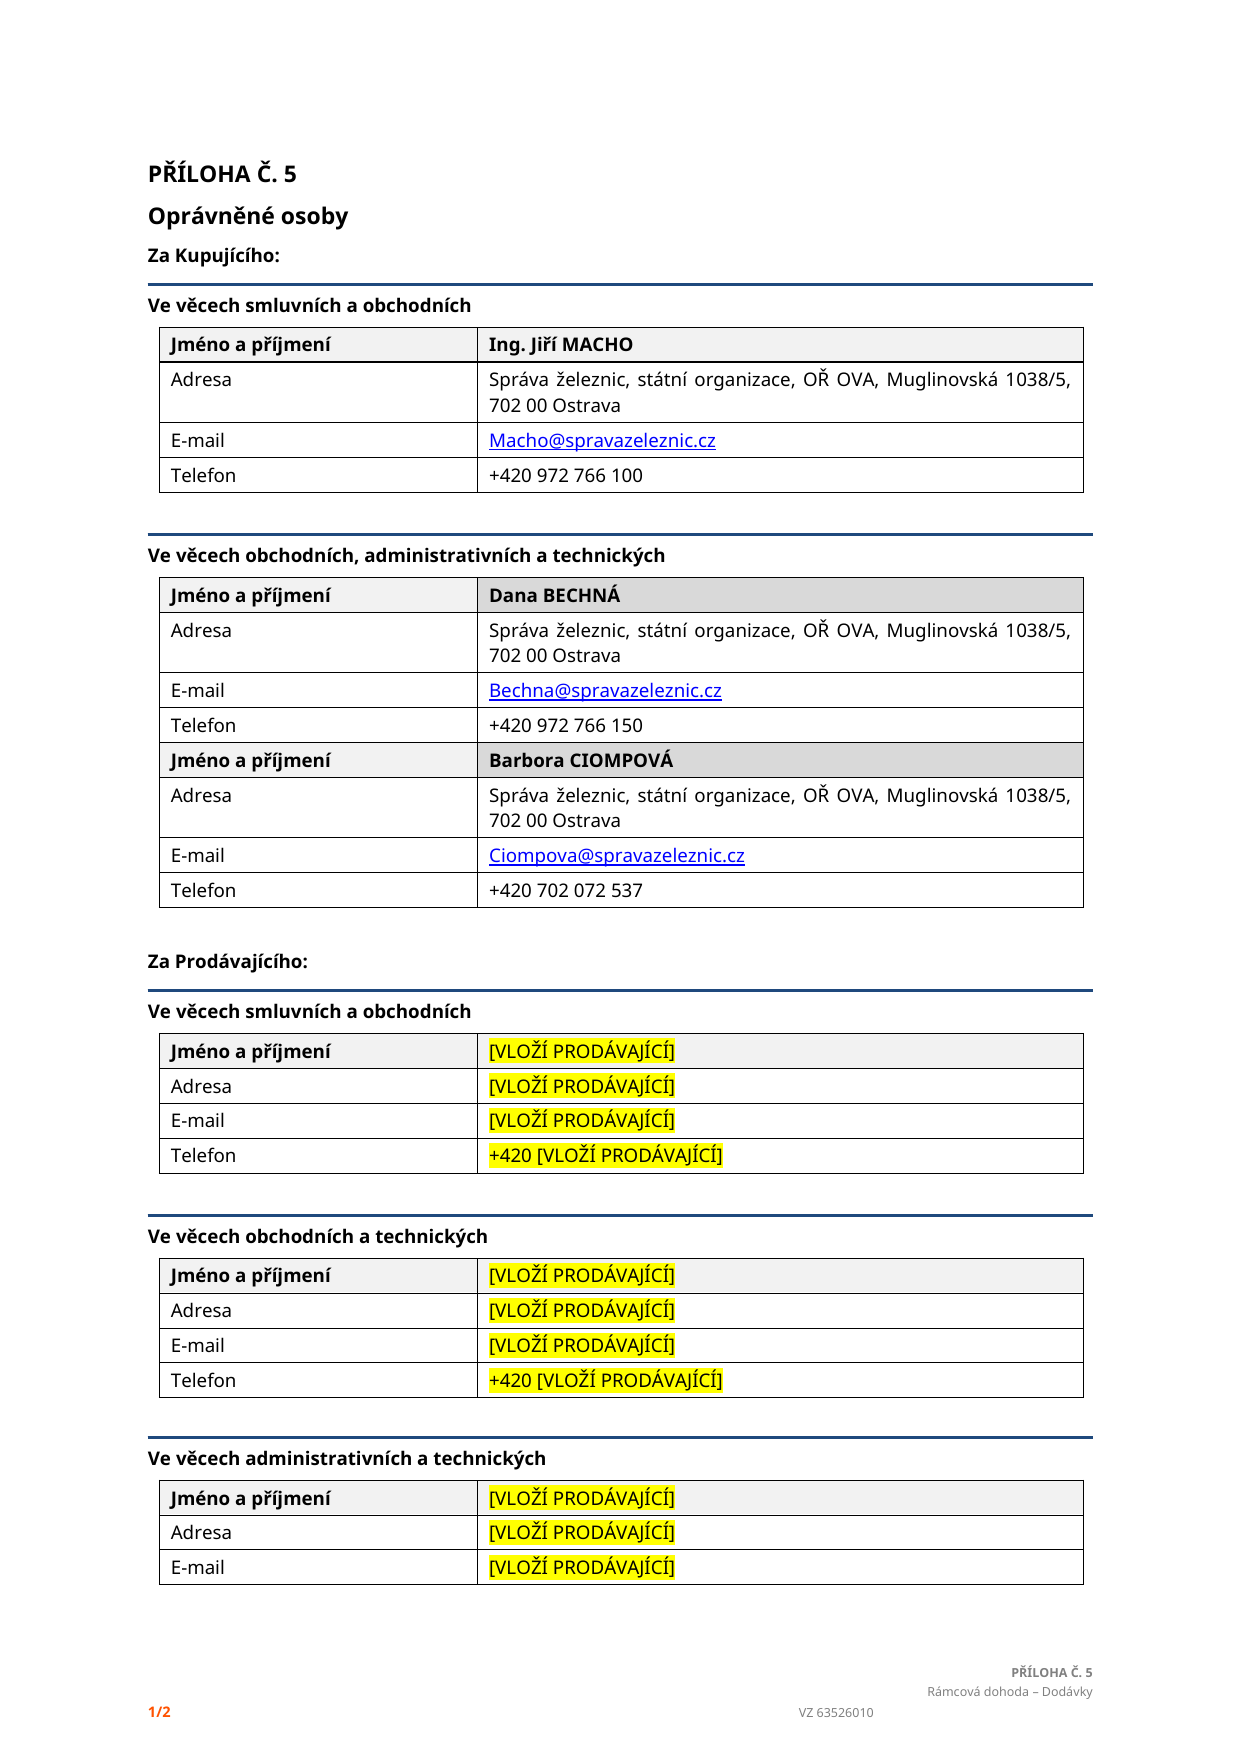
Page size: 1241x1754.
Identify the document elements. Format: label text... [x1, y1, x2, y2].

table_cell +420 972 766 100 [478, 458, 1083, 492]
text Ve věcech smluvních a obchodních [148, 992, 1093, 1024]
table_header [VLOŽÍ PRODÁVAJÍCÍ] [478, 1034, 1083, 1068]
table_header [VLOŽÍ PRODÁVAJÍCÍ] [478, 1259, 1083, 1292]
table_cell Telefon [160, 458, 477, 492]
table_header Ing. Jiří MACHO [478, 328, 1083, 361]
table_header Dana BECHNÁ [478, 578, 1083, 612]
table_cell Telefon [160, 1363, 477, 1397]
text Oprávněné osoby [148, 201, 1093, 230]
table_cell +420 702 072 537 [478, 873, 1083, 907]
text Ve věcech smluvních a obchodních [148, 286, 1093, 318]
table_cell [VLOŽÍ PRODÁVAJÍCÍ] [478, 1550, 1083, 1584]
table_header [VLOŽÍ PRODÁVAJÍCÍ] [478, 1481, 1083, 1514]
table_cell E-mail [160, 1550, 477, 1584]
text Ve věcech administrativních a technických [148, 1439, 1093, 1471]
table_cell Adresa [160, 1069, 477, 1103]
table_cell [VLOŽÍ PRODÁVAJÍCÍ] [478, 1516, 1083, 1549]
table_cell Telefon [160, 873, 477, 907]
table_cell E-mail [160, 838, 477, 872]
table_cell [VLOŽÍ PRODÁVAJÍCÍ] [478, 1104, 1083, 1137]
table_cell Ciompova@spravazeleznic.cz [478, 838, 1083, 872]
table_cell E-mail [160, 423, 477, 457]
table_cell [VLOŽÍ PRODÁVAJÍCÍ] [478, 1329, 1083, 1362]
table_cell Barbora CIOMPOVÁ [478, 743, 1083, 777]
table_header Jméno a příjmení [160, 1259, 477, 1292]
table_cell Macho@spravazeleznic.cz [478, 423, 1083, 457]
table_cell +420 972 766 150 [478, 708, 1083, 742]
table_header Jméno a příjmení [160, 578, 477, 612]
table_cell Adresa [160, 778, 477, 837]
table_cell [VLOŽÍ PRODÁVAJÍCÍ] [478, 1069, 1083, 1103]
table_cell Adresa [160, 613, 477, 672]
table_cell Správa železnic, státní organizace, OŘ OVA, Muglinovská 1038/5, 702 00 Ostrava [478, 778, 1083, 837]
table_header Jméno a příjmení [160, 1034, 477, 1068]
table_cell Telefon [160, 708, 477, 742]
table_header Jméno a příjmení [160, 1481, 477, 1514]
table_header Jméno a příjmení [160, 328, 477, 361]
text Ve věcech obchodních a technických [148, 1217, 1093, 1249]
table_cell +420 [VLOŽÍ PRODÁVAJÍCÍ] [478, 1139, 1083, 1172]
text Ve věcech obchodních, administrativních a technických [148, 536, 1093, 568]
table_cell E-mail [160, 1104, 477, 1137]
table_cell Adresa [160, 1516, 477, 1549]
text Za Kupujícího: [148, 242, 1093, 268]
table_cell Správa železnic, státní organizace, OŘ OVA, Muglinovská 1038/5, 702 00 Ostrava [478, 363, 1083, 422]
table_cell Adresa [160, 363, 477, 422]
table_cell E-mail [160, 1329, 477, 1362]
table_cell Bechna@spravazeleznic.cz [478, 673, 1083, 707]
table_cell [VLOŽÍ PRODÁVAJÍCÍ] [478, 1294, 1083, 1327]
text Za Prodávajícího: [148, 949, 1093, 974]
table_cell Adresa [160, 1294, 477, 1327]
table_cell Jméno a příjmení [160, 743, 477, 777]
table_cell E-mail [160, 673, 477, 707]
table_cell Telefon [160, 1139, 477, 1172]
table_cell Správa železnic, státní organizace, OŘ OVA, Muglinovská 1038/5, 702 00 Ostrava [478, 613, 1083, 672]
table_cell +420 [VLOŽÍ PRODÁVAJÍCÍ] [478, 1363, 1083, 1397]
text Příloha č. 5 [148, 159, 1093, 188]
